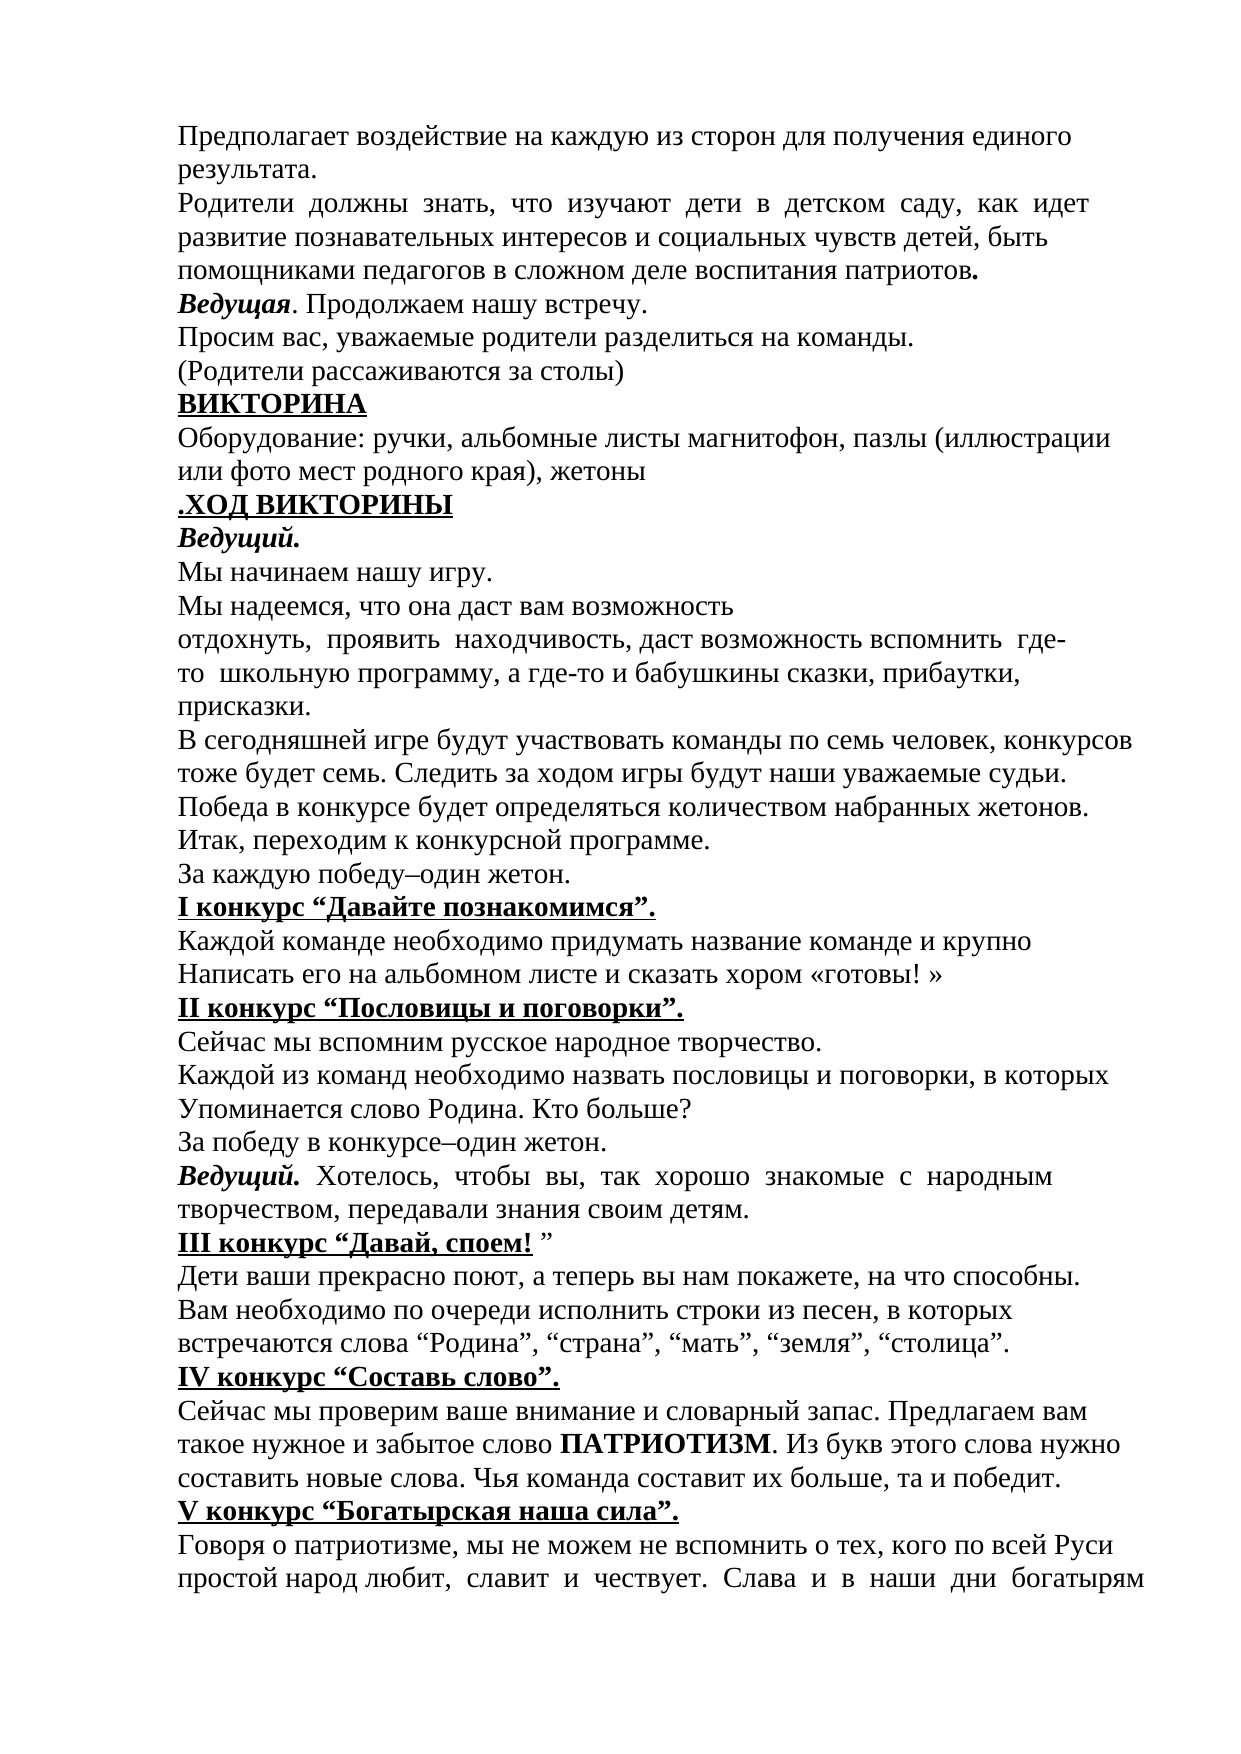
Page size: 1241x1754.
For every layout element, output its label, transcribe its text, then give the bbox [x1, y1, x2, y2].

text III конкурс “Давай, споем! ” [177, 1225, 1152, 1258]
text Каждой из команд необходимо назвать пословицы и поговорки, в которых [177, 1057, 1152, 1091]
text ВИКТОРИНА [177, 386, 1152, 420]
text Ведущий. [177, 521, 1152, 554]
text то школьную программу, а где-то и бабушкины сказки, прибаутки, присказки. [177, 655, 1152, 722]
text II конкурс “Пословицы и поговорки”. [177, 990, 1152, 1024]
text Сейчас мы проверим ваше внимание и словарный запас. Предлагаем вам такое нужное и забытое слово ПАТРИОТИЗМ. Из букв этого слова нужно составить новые слова. Чья команда составит их больше, та и победит. [177, 1393, 1152, 1493]
text Вам необходимо по очереди исполнить строки из песен, в которых встречаются слова “Родина”, “страна”, “мать”, “земля”, “столица”. [177, 1292, 1152, 1359]
text Написать его на альбомном листе и сказать хором «готовы! » [177, 957, 1152, 990]
text тоже будет семь. Следить за ходом игры будут наши уважаемые судьи. Победа в конкурсе будет определяться количеством набранных жетонов. [177, 755, 1152, 822]
text За победу в конкурсе–один жетон. [177, 1124, 1152, 1158]
text Итак, переходим к конкурсной программе. [177, 822, 1152, 856]
text В сегодняшней игре будут участвовать команды по семь человек, конкурсов [177, 722, 1152, 755]
text Мы начинаем нашу игру. [177, 554, 1152, 588]
text Мы надеемся, что она даст вам возможность [177, 588, 1152, 621]
text Просим вас, уважаемые родители разделиться на команды. [177, 319, 1152, 353]
text IV конкурс “Составь слово”. [177, 1359, 1152, 1393]
text I конкурс “Давайте познакомимся”. [177, 889, 1152, 923]
text Родители должны знать, что изучают дети в детском саду, как идет развитие познавательных интересов и социальных чувств детей, быть помощниками педагогов в сложном деле воспитания патриотов. [177, 185, 1152, 286]
text Упоминается слово Родина. Кто больше? [177, 1091, 1152, 1124]
text V конкурс “Богатырская наша сила”. [177, 1493, 1152, 1527]
text За каждую победу–один жетон. [177, 856, 1152, 889]
text Оборудование: ручки, альбомные листы магнитофон, пазлы (иллюстрации или фото мест родного края), жетоны [177, 420, 1152, 487]
text Каждой команде необходимо придумать название команде и крупно [177, 923, 1152, 957]
text (Родители рассаживаются за столы) [177, 353, 1152, 386]
text Дети ваши прекрасно поют, а теперь вы нам покажете, на что способны. [177, 1258, 1152, 1292]
text Ведущий. Хотелось, чтобы вы, так хорошо знакомые с народным творчеством, передавали знания своим детям. [177, 1158, 1152, 1225]
text Ведущая. Продолжаем нашу встречу. [177, 286, 1152, 319]
text Сейчас мы вспомним русское народное творчество. [177, 1024, 1152, 1057]
text Говоря о патриотизме, мы не можем не вспомнить о тех, кого по всей Руси простой народ любит, славит и чествует. Слава и в наши дни богатырям [177, 1527, 1152, 1594]
text Предполагает воздействие на каждую из сторон для получения единого результата. [177, 118, 1152, 185]
text .ХОД ВИКТОРИНЫ [177, 487, 1152, 521]
text отдохнуть, проявить находчивость, даст возможность вспомнить где- [177, 621, 1152, 655]
